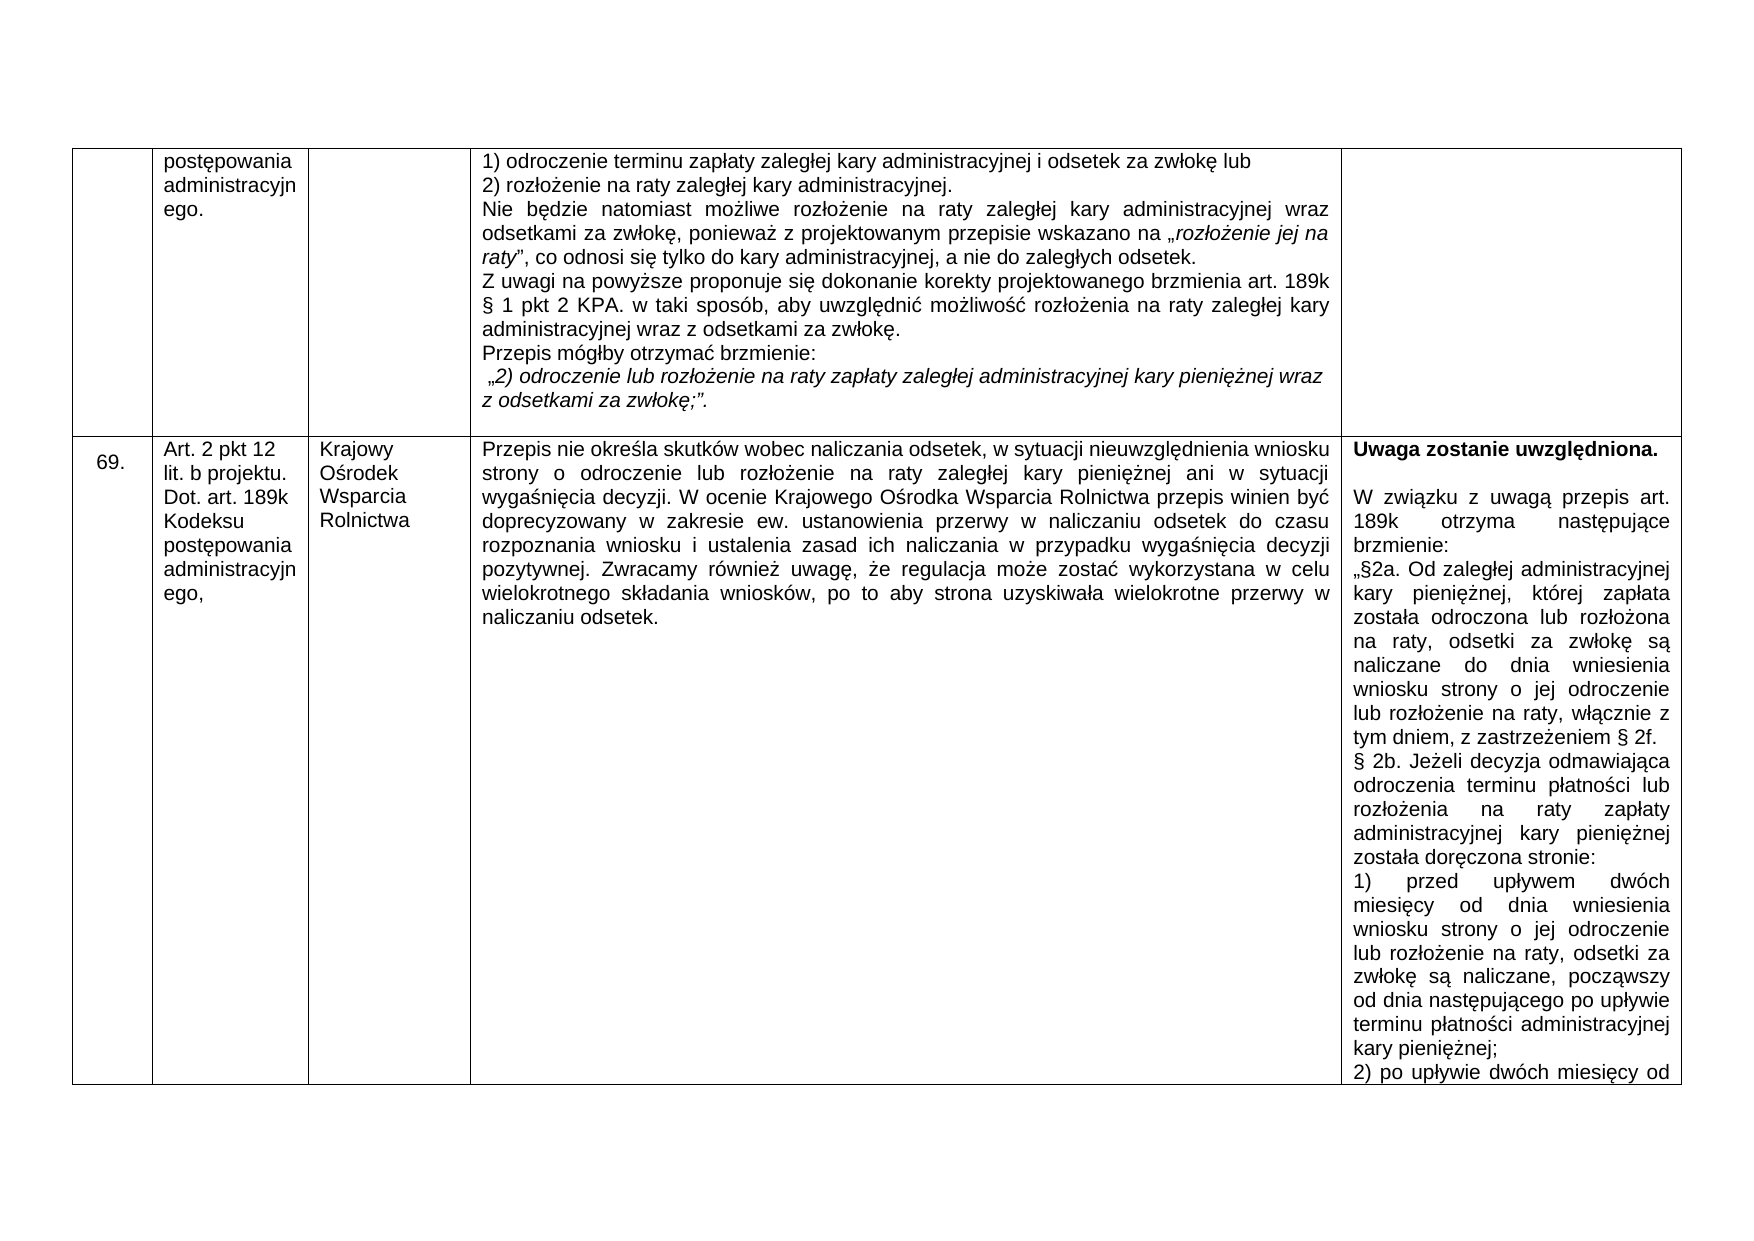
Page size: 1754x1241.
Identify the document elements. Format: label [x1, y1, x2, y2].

table_cell [73, 437, 152, 1084]
table_cell [73, 149, 152, 436]
table_cell [309, 437, 470, 1084]
table_cell [309, 149, 470, 436]
table_cell [153, 149, 308, 436]
table_cell [153, 437, 308, 1084]
table_cell [471, 149, 1341, 436]
table_cell [1342, 437, 1681, 1084]
table_cell [1342, 149, 1681, 436]
table_cell [471, 437, 1341, 1084]
